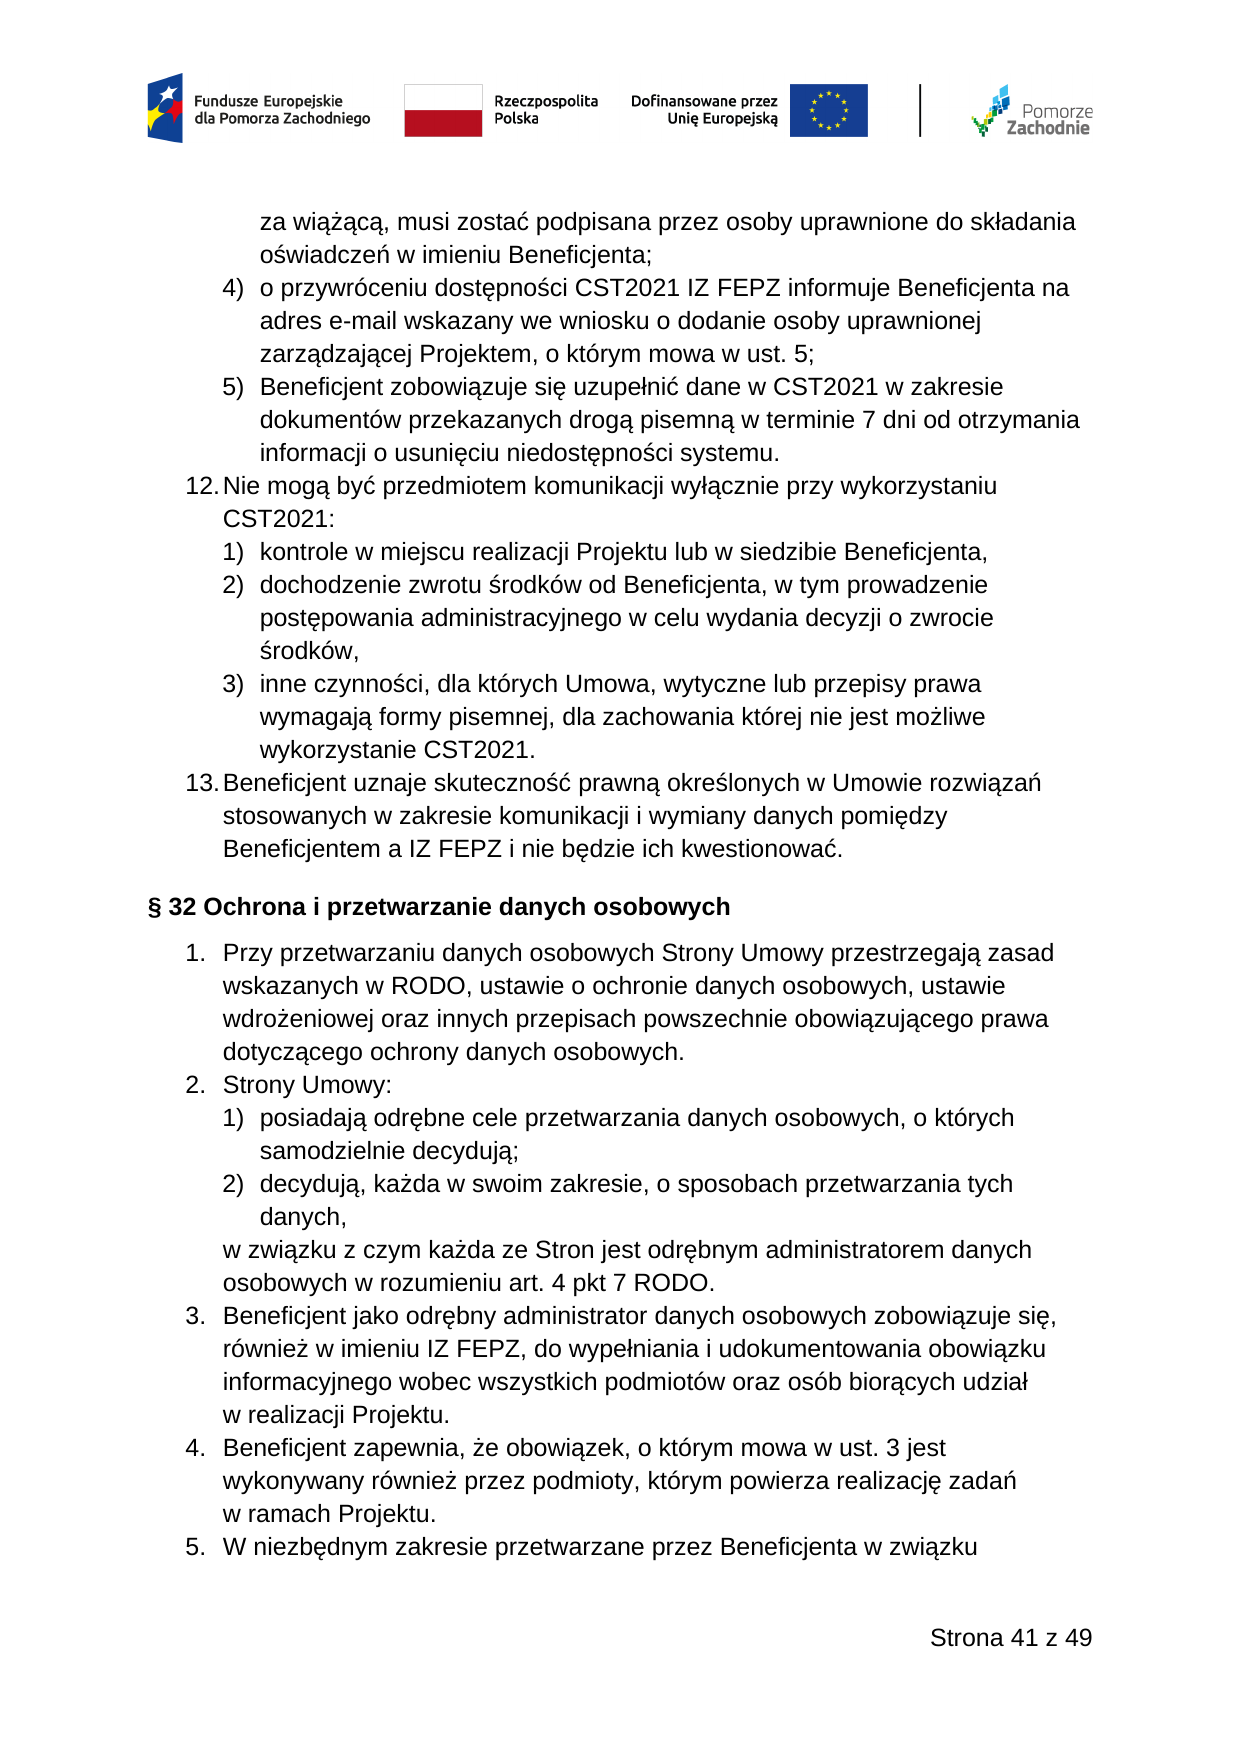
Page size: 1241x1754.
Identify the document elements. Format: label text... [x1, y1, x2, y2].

list Beneficjent zapewnia, że obowiązek, o którym mowa w ust. 3 jest wykonywany również przez podmioty, którym powierza realizację zadań w ramach Projektu. [185, 1433, 1092, 1528]
list Beneficjent uznaje skuteczność prawną określonych w Umowie rozwiązań stosowanych w zakresie komunikacji i wymiany danych pomiędzy Beneficjentem a IZ FEPZ i nie będzie ich kwestionować. [185, 768, 1092, 863]
list posiadają odrębne cele przetwarzania danych osobowych, o których samodzielnie decydują; [222, 1103, 1092, 1164]
list Beneficjent jako odrębny administrator danych osobowych zobowiązuje się, również w imieniu IZ FEPZ, do wypełniania i udokumentowania obowiązku informacyjnego wobec wszystkich podmiotów oraz osób biorących udział w realizacji Projektu. [185, 1301, 1092, 1429]
list kontrole w miejscu realizacji Projektu lub w siedzibie Beneficjenta, [222, 537, 1092, 566]
list Strony Umowy: [185, 1070, 1092, 1098]
subtitle § 32 Ochrona i przetwarzanie danych osobowych [148, 892, 1092, 921]
list w związku z czym każda ze Stron jest odrębnym administratorem danych osobowych w rozumieniu art. 4 pkt 7 RODO. [223, 1235, 1092, 1297]
list Beneficjent zobowiązuje się uzupełnić dane w CST2021 w zakresie dokumentów przekazanych drogą pisemną w terminie 7 dni od otrzymania informacji o usunięciu niedostępności systemu. [222, 372, 1092, 467]
list inne czynności, dla których Umowa, wytyczne lub przepisy prawa wymagają formy pisemnej, dla zachowania której nie jest możliwe wykorzystanie CST2021. [222, 669, 1092, 764]
list Nie mogą być przedmiotem komunikacji wyłącznie przy wykorzystaniu CST2021: [185, 471, 1092, 533]
list dochodzenie zwrotu środków od Beneficjenta, w tym prowadzenie postępowania administracyjnego w celu wydania decyzji o zwrocie środków, [222, 570, 1092, 665]
list o przywróceniu dostępności CST2021 IZ FEPZ informuje Beneficjenta na adres e-mail wskazany we wniosku o dodanie osoby uprawnionej zarządzającej Projektem, o którym mowa w ust. 5; [222, 273, 1092, 368]
list Przy przetwarzaniu danych osobowych Strony Umowy przestrzegają zasad wskazanych w RODO, ustawie o ochronie danych osobowych, ustawie wdrożeniowej oraz innych przepisach powszechnie obowiązującego prawa dotyczącego ochrony danych osobowych. [185, 938, 1092, 1066]
picture [147, 73, 1093, 143]
list decydują, każda w swoim zakresie, o sposobach przetwarzania tych danych, [222, 1169, 1092, 1231]
